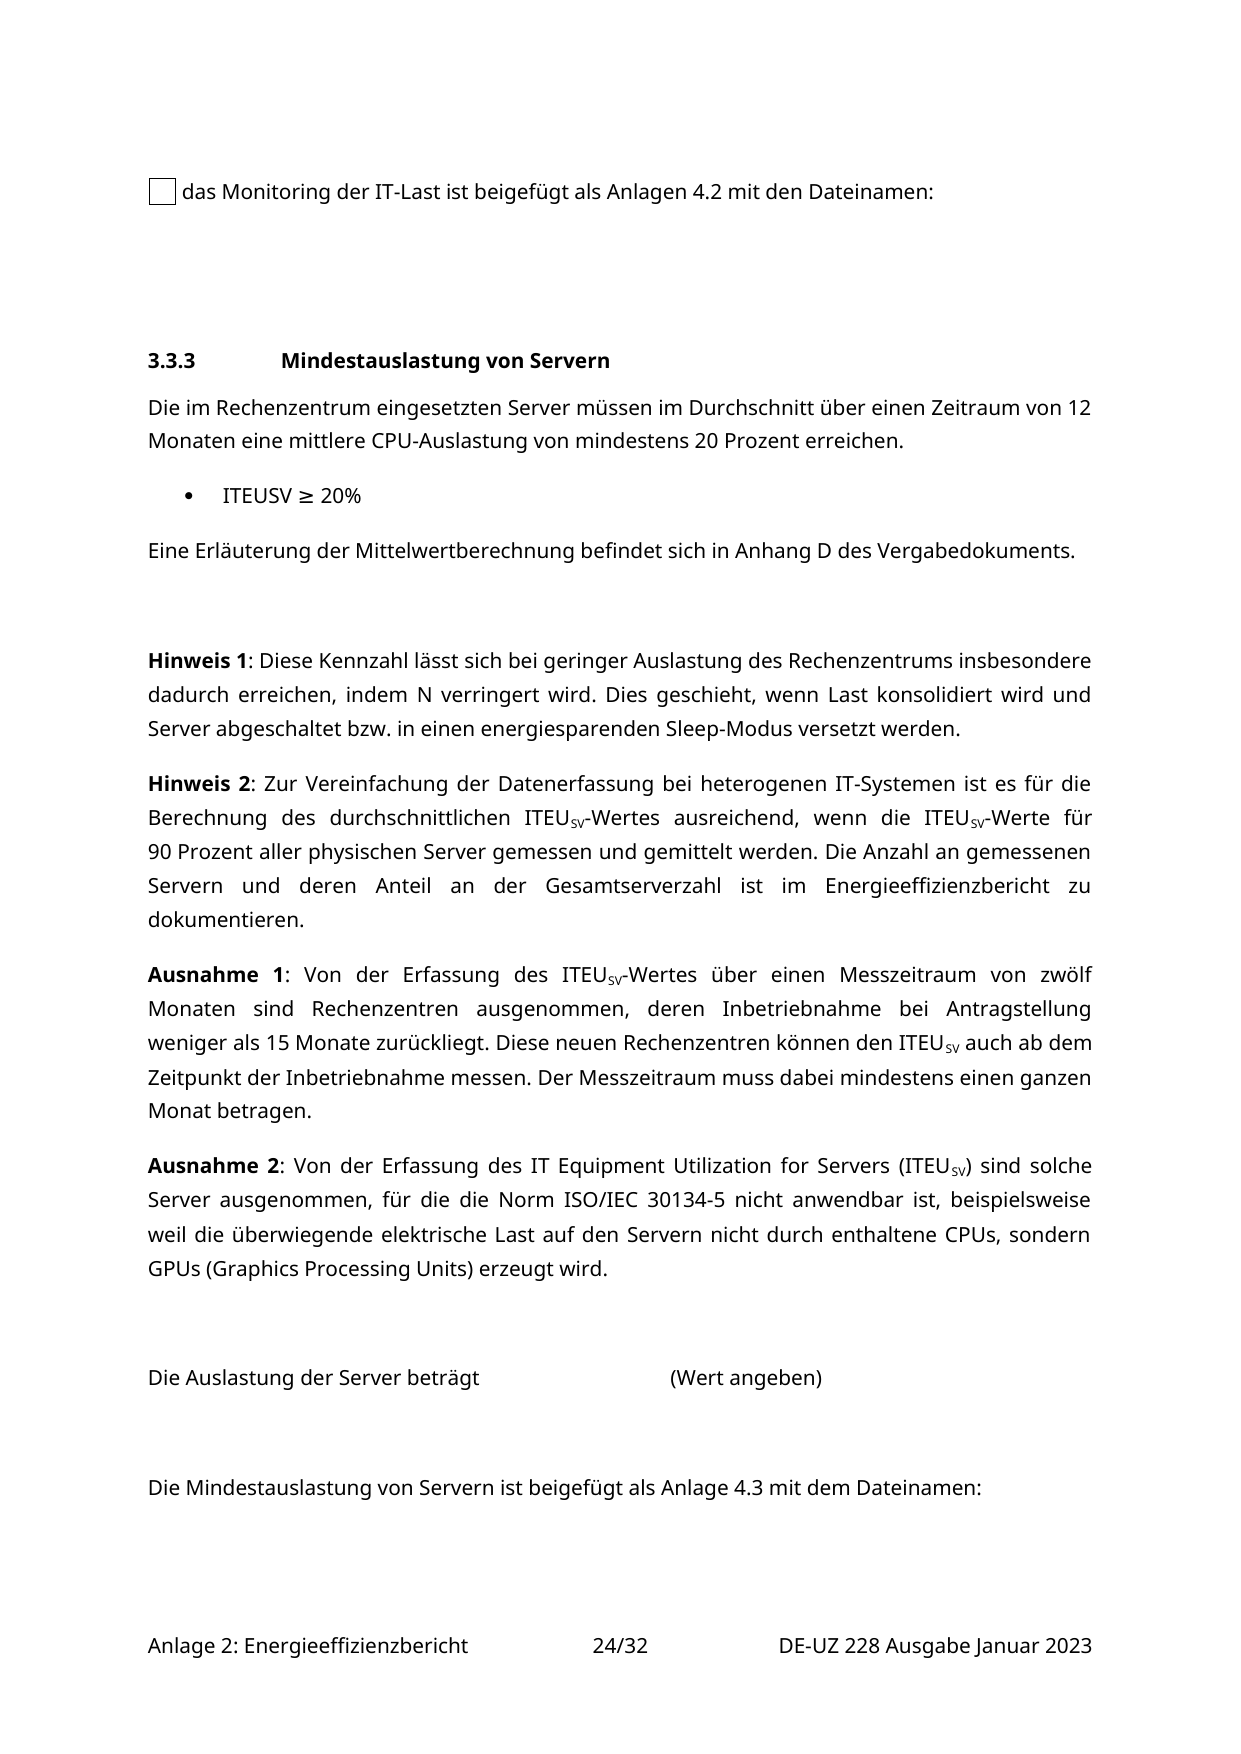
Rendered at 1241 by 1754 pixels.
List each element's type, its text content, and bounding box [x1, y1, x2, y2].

text Hinweis 2: Zur Vereinfachung der Datenerfassung bei heterogenen IT-Systemen ist es für die Berechnung des durchschnittlichen ITEUSV-Wertes ausreichend, wenn die ITEUSV-Werte für 90 Prozent aller physischen Server gemessen und gemittelt werden. Die Anzahl an gemessenen Servern und deren Anteil an der Gesamtserverzahl ist im Energieeffizienzbericht zu dokumentieren. [148, 769, 1092, 934]
text Eine Erläuterung der Mittelwertberechnung befindet sich in Anhang D des Vergabedokuments. [148, 536, 1092, 565]
text Die Auslastung der Server beträgt (Wert angeben) [148, 1363, 1092, 1392]
text Hinweis 1: Diese Kennzahl lässt sich bei geringer Auslastung des Rechenzentrums insbesondere dadurch erreichen, indem N verringert wird. Dies geschieht, wenn Last konsolidiert wird und Server abgeschaltet bzw. in einen energiesparenden Sleep-Modus versetzt werden. [148, 646, 1092, 743]
text Die im Rechenzentrum eingesetzten Server müssen im Durchschnitt über einen Zeitraum von 12 Monaten eine mittlere CPU-Auslastung von mindestens 20 Prozent erreichen. [148, 393, 1092, 455]
text ITEUSV ≥ 20% [185, 482, 1092, 510]
text das Monitoring der IT-Last ist beigefügt als Anlagen 4.2 mit den Dateinamen: [148, 177, 1092, 206]
text Ausnahme 2: Von der Erfassung des IT Equipment Utilization for Servers (ITEUSV) sind solche Server ausgenommen, für die die Norm ISO/IEC 30134-5 nicht anwendbar ist, beispielsweise weil die überwiegende elektrische Last auf den Servern nicht durch enthaltene CPUs, sondern GPUs (Graphics Processing Units) erzeugt wird. [148, 1152, 1092, 1282]
text Mindestauslastung von Servern [148, 346, 1092, 374]
text Die Mindestauslastung von Servern ist beigefügt als Anlage 4.3 mit dem Dateinamen: [148, 1473, 1092, 1502]
text Ausnahme 1: Von der Erfassung des ITEUSV-Wertes über einen Messzeitraum von zwölf Monaten sind Rechenzentren ausgenommen, deren Inbetriebnahme bei Antragstellung weniger als 15 Monate zurückliegt. Diese neuen Rechenzentren können den ITEUSV auch ab dem Zeitpunkt der Inbetriebnahme messen. Der Messzeitraum muss dabei mindestens einen ganzen Monat betragen. [148, 960, 1092, 1125]
